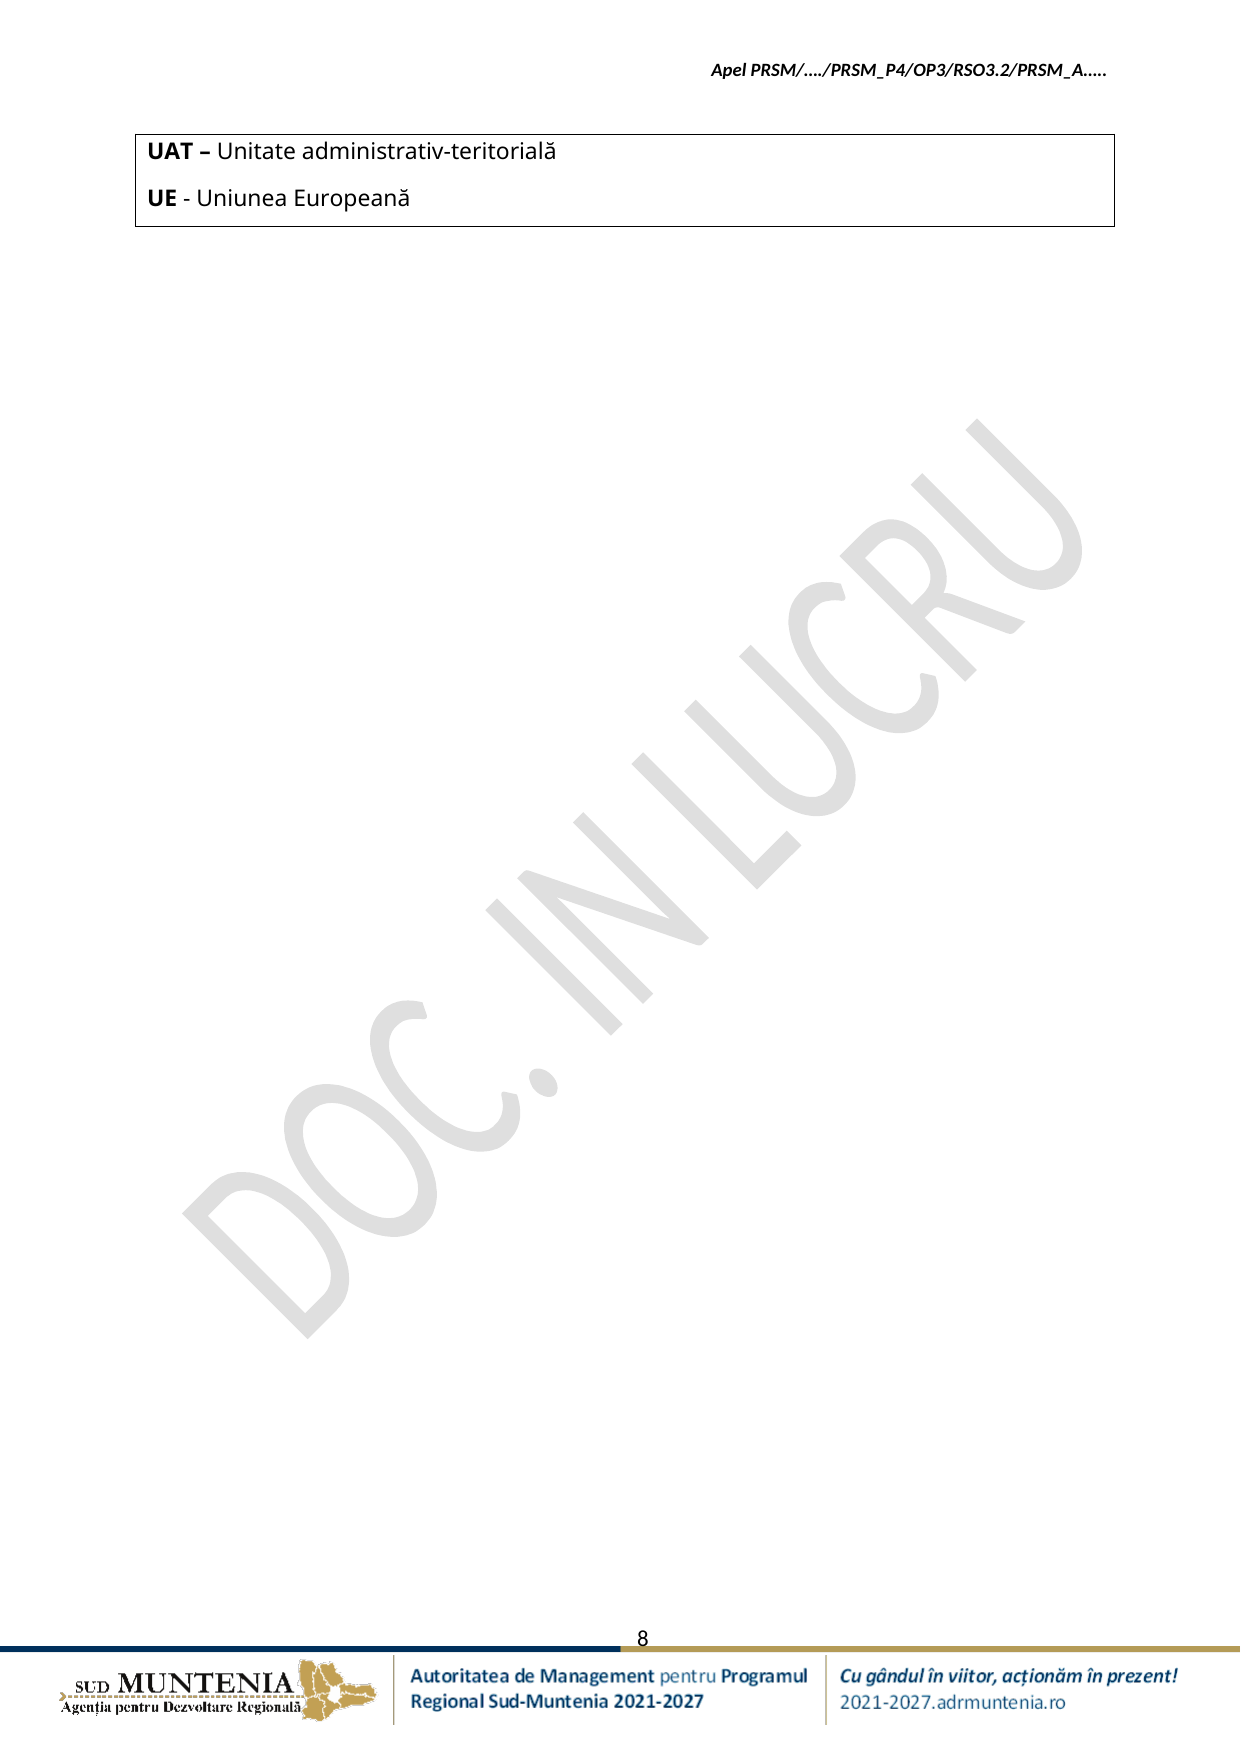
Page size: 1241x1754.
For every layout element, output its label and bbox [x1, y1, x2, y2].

table_header [136, 135, 1114, 226]
picture [0, 1646, 1241, 1726]
